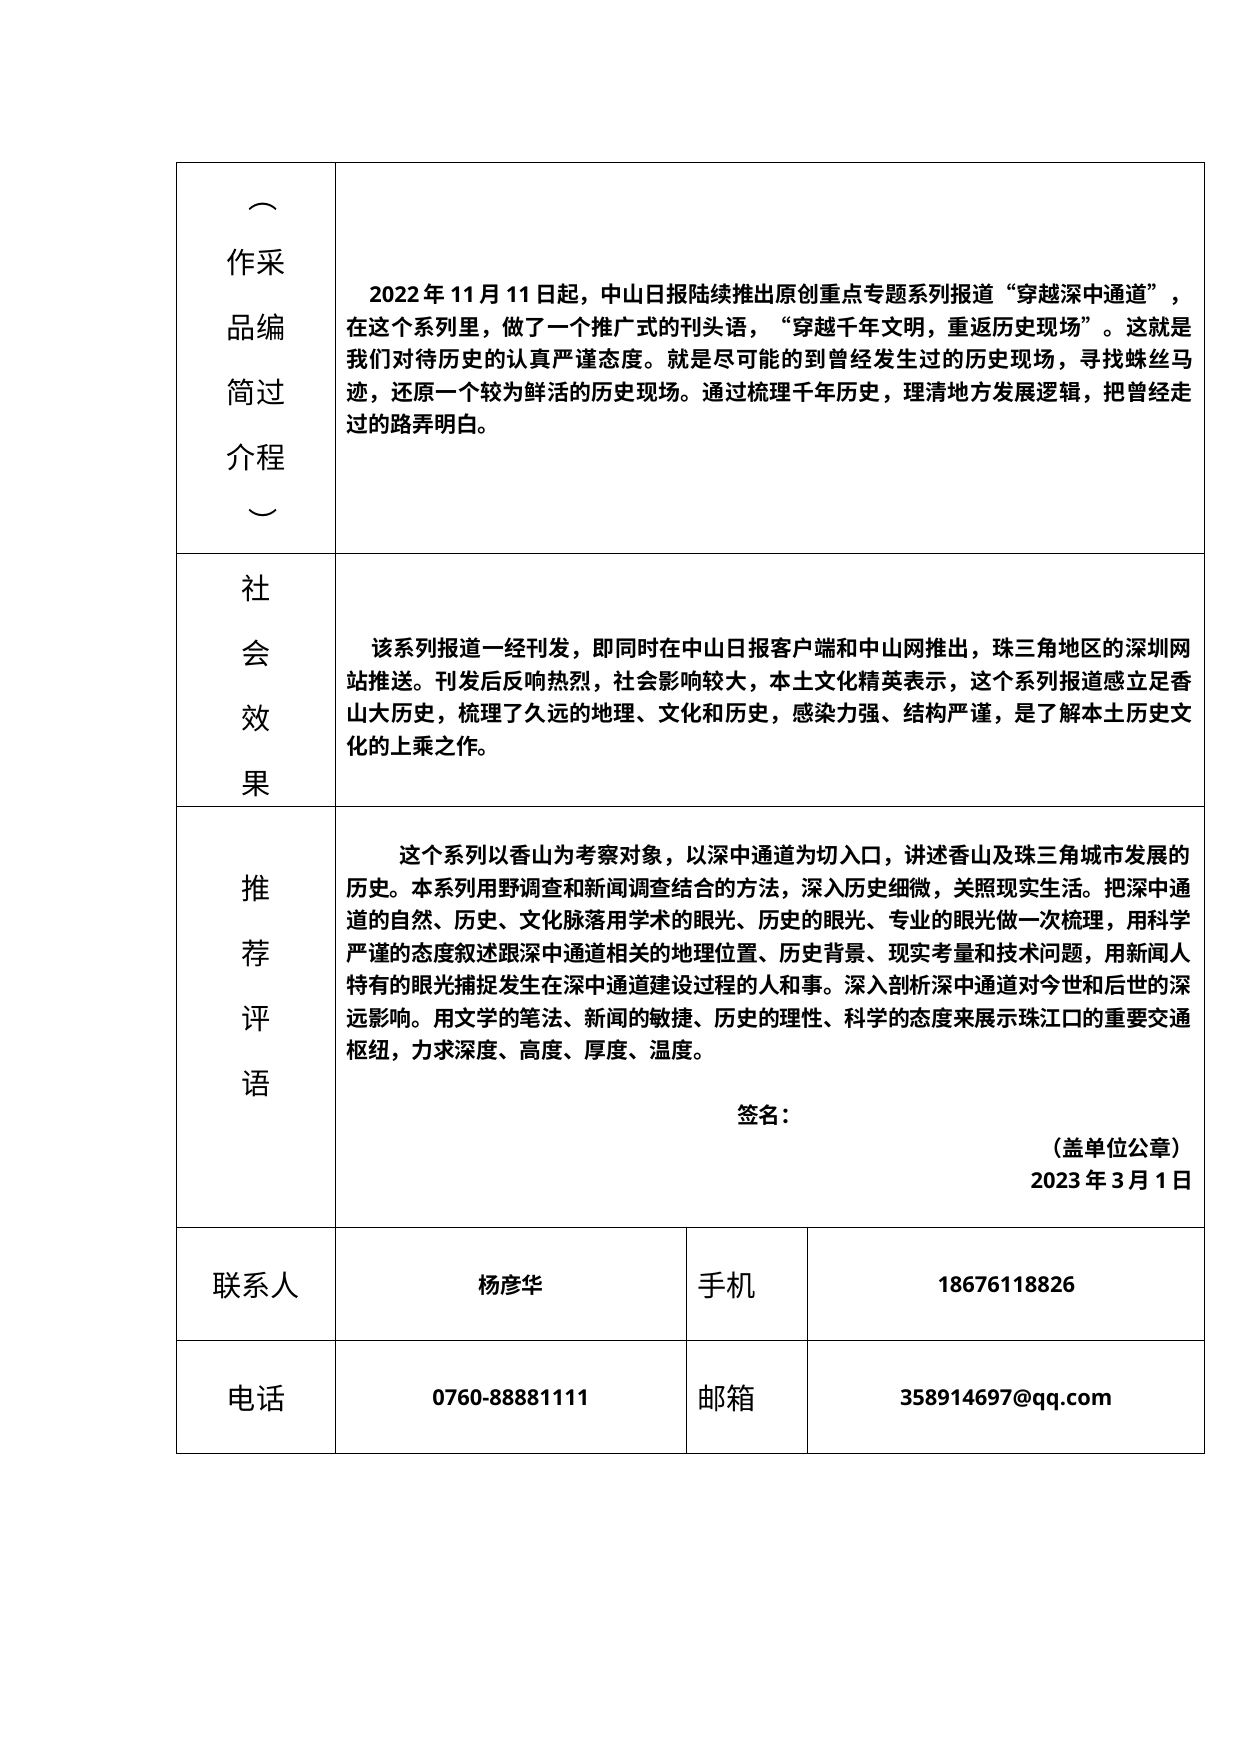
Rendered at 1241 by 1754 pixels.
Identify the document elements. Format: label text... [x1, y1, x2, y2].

table_cell 社 会 效 果 [177, 554, 335, 806]
table_cell ︵ 作采 品编 简过 介程 ︶ [177, 163, 335, 553]
table_cell 手机 [687, 1228, 807, 1339]
table_cell 0760-88881111 [336, 1341, 686, 1452]
table_cell 推 荐 评 语 [177, 807, 335, 1227]
table_cell 358914697@qq.com [808, 1341, 1204, 1452]
table_cell 该系列报道一经刊发，即同时在中山日报客户端和中山网推出，珠三角地区的深圳网站推送。刊发后反响热烈，社会影响较大，本土文化精英表示，这个系列报道感立足香山大历史，梳理了久远的地理、文化和历史，感染力强、结构严谨，是了解本土历史文化的上乘之作。 [336, 554, 1204, 806]
table_cell 18676118826 [808, 1228, 1204, 1339]
table_cell 杨彦华 [336, 1228, 686, 1339]
table_cell 这个系列以香山为考察对象，以深中通道为切入口，讲述香山及珠三角城市发展的历史。本系列用野调查和新闻调查结合的方法，深入历史细微，关照现实生活。把深中通道的自然、历史、文化脉落用学术的眼光、历史的眼光、专业的眼光做一次梳理，用科学严谨的态度叙述跟深中通道相关的地理位置、历史背景、现实考量和技术问题，用新闻人特有的眼光捕捉发生在深中通道建设过程的人和事。深入剖析深中通道对今世和后世的深远影响。用文学的笔法、新闻的敏捷、历史的理性、科学的态度来展示珠江口的重要交通枢纽，力求深度、高度、厚度、温度。 签名： （盖单位公章） 2023年3月1日 [336, 807, 1204, 1227]
table_cell 邮箱 [687, 1341, 807, 1452]
table_cell 电话 [177, 1341, 335, 1452]
table_cell 2022年11月11日起，中山日报陆续推出原创重点专题系列报道“穿越深中通道”，在这个系列里，做了一个推广式的刊头语，“穿越千年文明，重返历史现场”。这就是我们对待历史的认真严谨态度。就是尽可能的到曾经发生过的历史现场，寻找蛛丝马迹，还原一个较为鲜活的历史现场。通过梳理千年历史，理清地方发展逻辑，把曾经走过的路弄明白。 [336, 163, 1204, 553]
table_cell 联系人 [177, 1228, 335, 1339]
